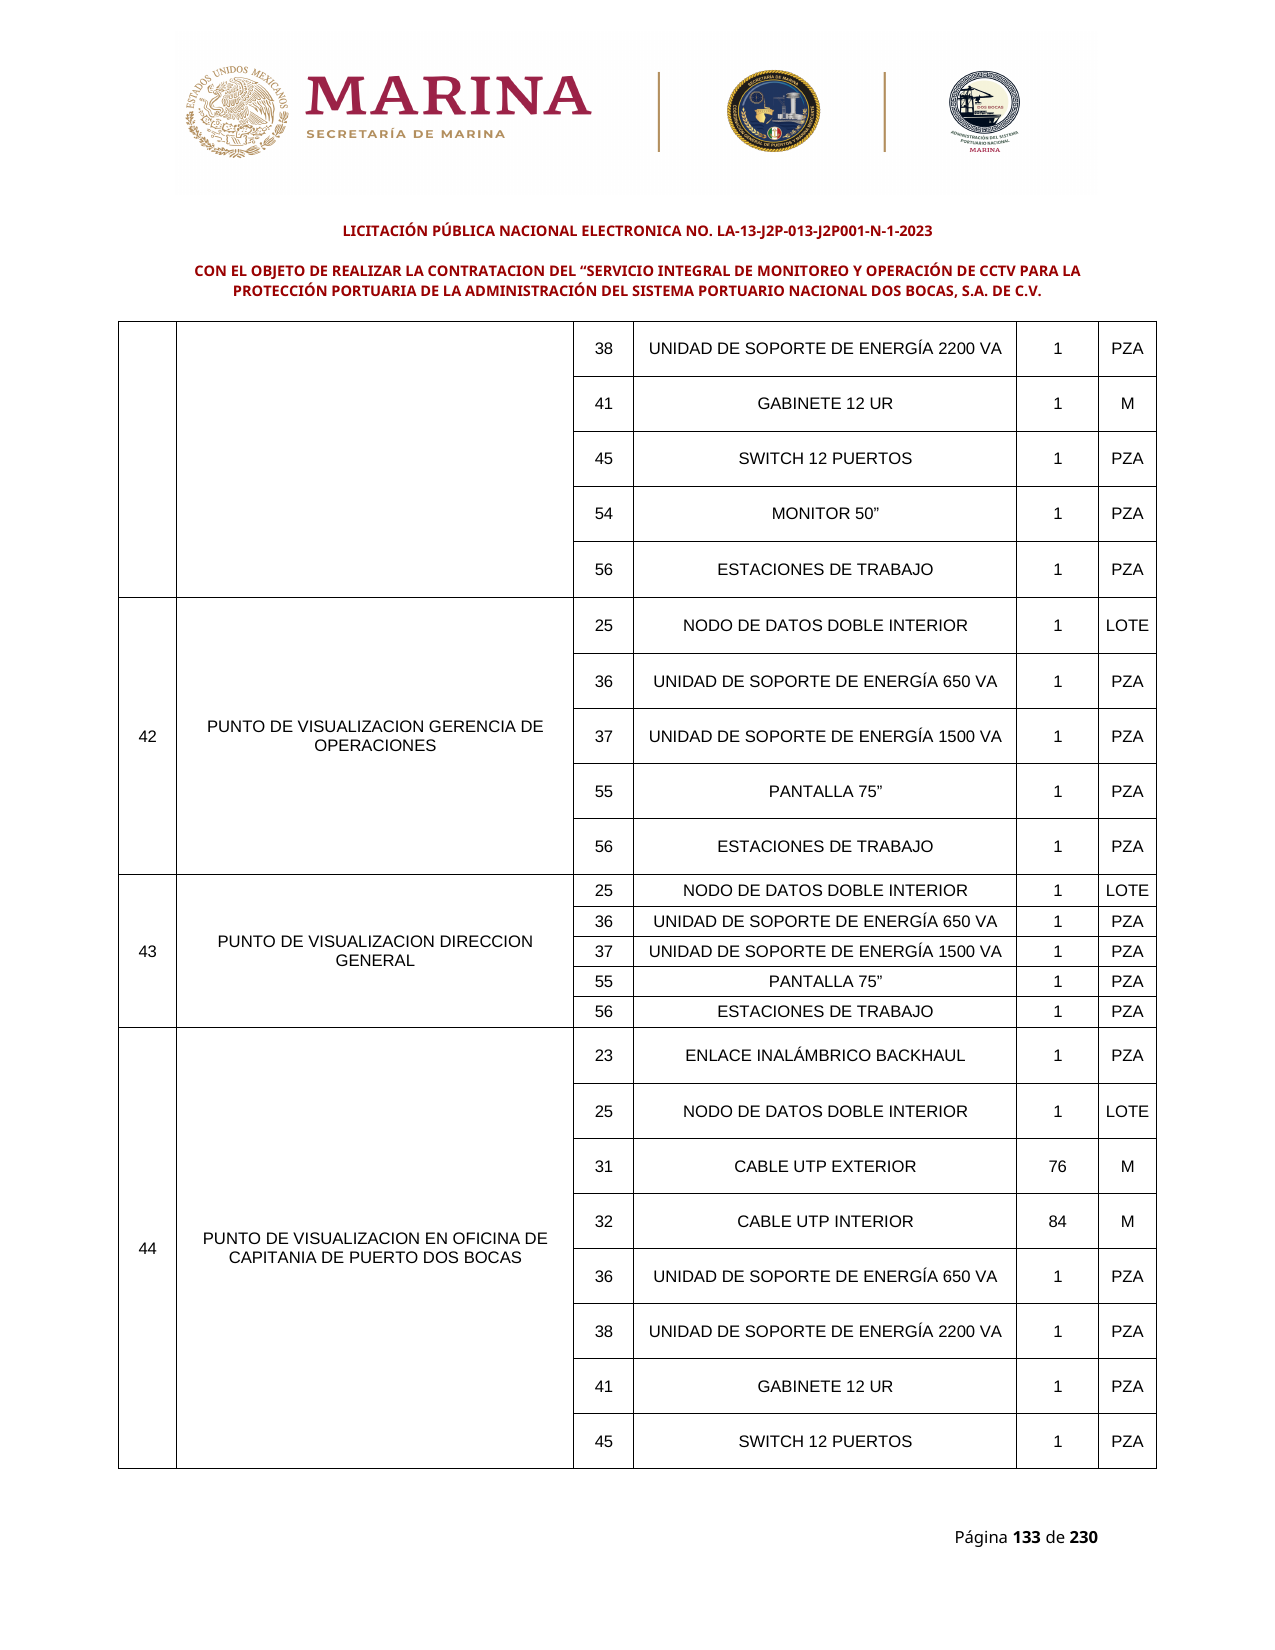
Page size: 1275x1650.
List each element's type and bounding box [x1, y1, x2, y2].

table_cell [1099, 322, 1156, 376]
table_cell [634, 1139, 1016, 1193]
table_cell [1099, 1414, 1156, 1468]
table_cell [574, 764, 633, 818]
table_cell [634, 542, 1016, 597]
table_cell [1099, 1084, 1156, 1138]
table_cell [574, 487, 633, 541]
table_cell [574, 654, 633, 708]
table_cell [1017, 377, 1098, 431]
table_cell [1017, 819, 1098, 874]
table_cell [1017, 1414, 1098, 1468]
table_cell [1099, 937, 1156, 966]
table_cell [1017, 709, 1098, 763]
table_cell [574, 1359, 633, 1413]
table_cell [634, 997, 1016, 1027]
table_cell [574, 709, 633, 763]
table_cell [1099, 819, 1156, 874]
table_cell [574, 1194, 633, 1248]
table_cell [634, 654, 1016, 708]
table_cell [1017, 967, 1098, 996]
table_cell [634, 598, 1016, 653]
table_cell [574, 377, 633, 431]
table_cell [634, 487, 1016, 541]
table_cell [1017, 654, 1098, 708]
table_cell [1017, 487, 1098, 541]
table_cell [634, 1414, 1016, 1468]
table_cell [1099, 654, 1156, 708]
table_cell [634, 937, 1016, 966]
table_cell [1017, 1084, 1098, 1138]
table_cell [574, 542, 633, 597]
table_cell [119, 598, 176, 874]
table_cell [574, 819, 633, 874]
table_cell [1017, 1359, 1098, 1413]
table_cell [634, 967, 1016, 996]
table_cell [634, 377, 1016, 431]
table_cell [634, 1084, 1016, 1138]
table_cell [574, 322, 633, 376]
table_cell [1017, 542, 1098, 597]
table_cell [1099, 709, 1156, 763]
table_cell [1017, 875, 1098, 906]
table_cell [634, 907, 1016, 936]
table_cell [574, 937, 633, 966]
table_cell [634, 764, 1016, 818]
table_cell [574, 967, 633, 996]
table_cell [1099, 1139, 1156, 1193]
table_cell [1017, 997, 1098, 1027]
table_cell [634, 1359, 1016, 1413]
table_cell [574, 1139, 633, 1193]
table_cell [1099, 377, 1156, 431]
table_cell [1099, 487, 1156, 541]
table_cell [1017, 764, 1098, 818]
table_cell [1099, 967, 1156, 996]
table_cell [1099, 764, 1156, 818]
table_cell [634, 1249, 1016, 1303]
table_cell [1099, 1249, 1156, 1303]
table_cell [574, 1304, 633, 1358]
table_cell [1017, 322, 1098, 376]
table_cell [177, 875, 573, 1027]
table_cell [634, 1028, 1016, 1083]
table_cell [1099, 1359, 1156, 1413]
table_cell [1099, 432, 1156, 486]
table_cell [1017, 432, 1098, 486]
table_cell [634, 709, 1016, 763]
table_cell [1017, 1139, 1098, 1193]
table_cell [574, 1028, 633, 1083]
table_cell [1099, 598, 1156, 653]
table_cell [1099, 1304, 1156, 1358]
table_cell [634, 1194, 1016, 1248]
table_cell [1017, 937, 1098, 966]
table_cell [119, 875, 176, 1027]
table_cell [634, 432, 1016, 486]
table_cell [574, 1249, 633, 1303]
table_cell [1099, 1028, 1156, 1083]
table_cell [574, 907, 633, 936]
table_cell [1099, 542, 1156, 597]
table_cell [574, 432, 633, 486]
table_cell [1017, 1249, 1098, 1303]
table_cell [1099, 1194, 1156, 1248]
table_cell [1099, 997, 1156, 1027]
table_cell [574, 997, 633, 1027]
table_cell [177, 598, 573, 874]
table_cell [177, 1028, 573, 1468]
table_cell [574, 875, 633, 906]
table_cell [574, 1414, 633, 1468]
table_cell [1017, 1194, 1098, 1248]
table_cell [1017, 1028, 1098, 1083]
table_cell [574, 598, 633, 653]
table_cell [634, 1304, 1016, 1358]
picture [175, 31, 1098, 195]
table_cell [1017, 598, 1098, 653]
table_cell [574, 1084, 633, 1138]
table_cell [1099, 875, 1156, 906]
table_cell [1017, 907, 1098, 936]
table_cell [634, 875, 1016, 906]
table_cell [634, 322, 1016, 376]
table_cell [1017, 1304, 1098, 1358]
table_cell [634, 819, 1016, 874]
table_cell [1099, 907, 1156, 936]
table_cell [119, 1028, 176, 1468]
